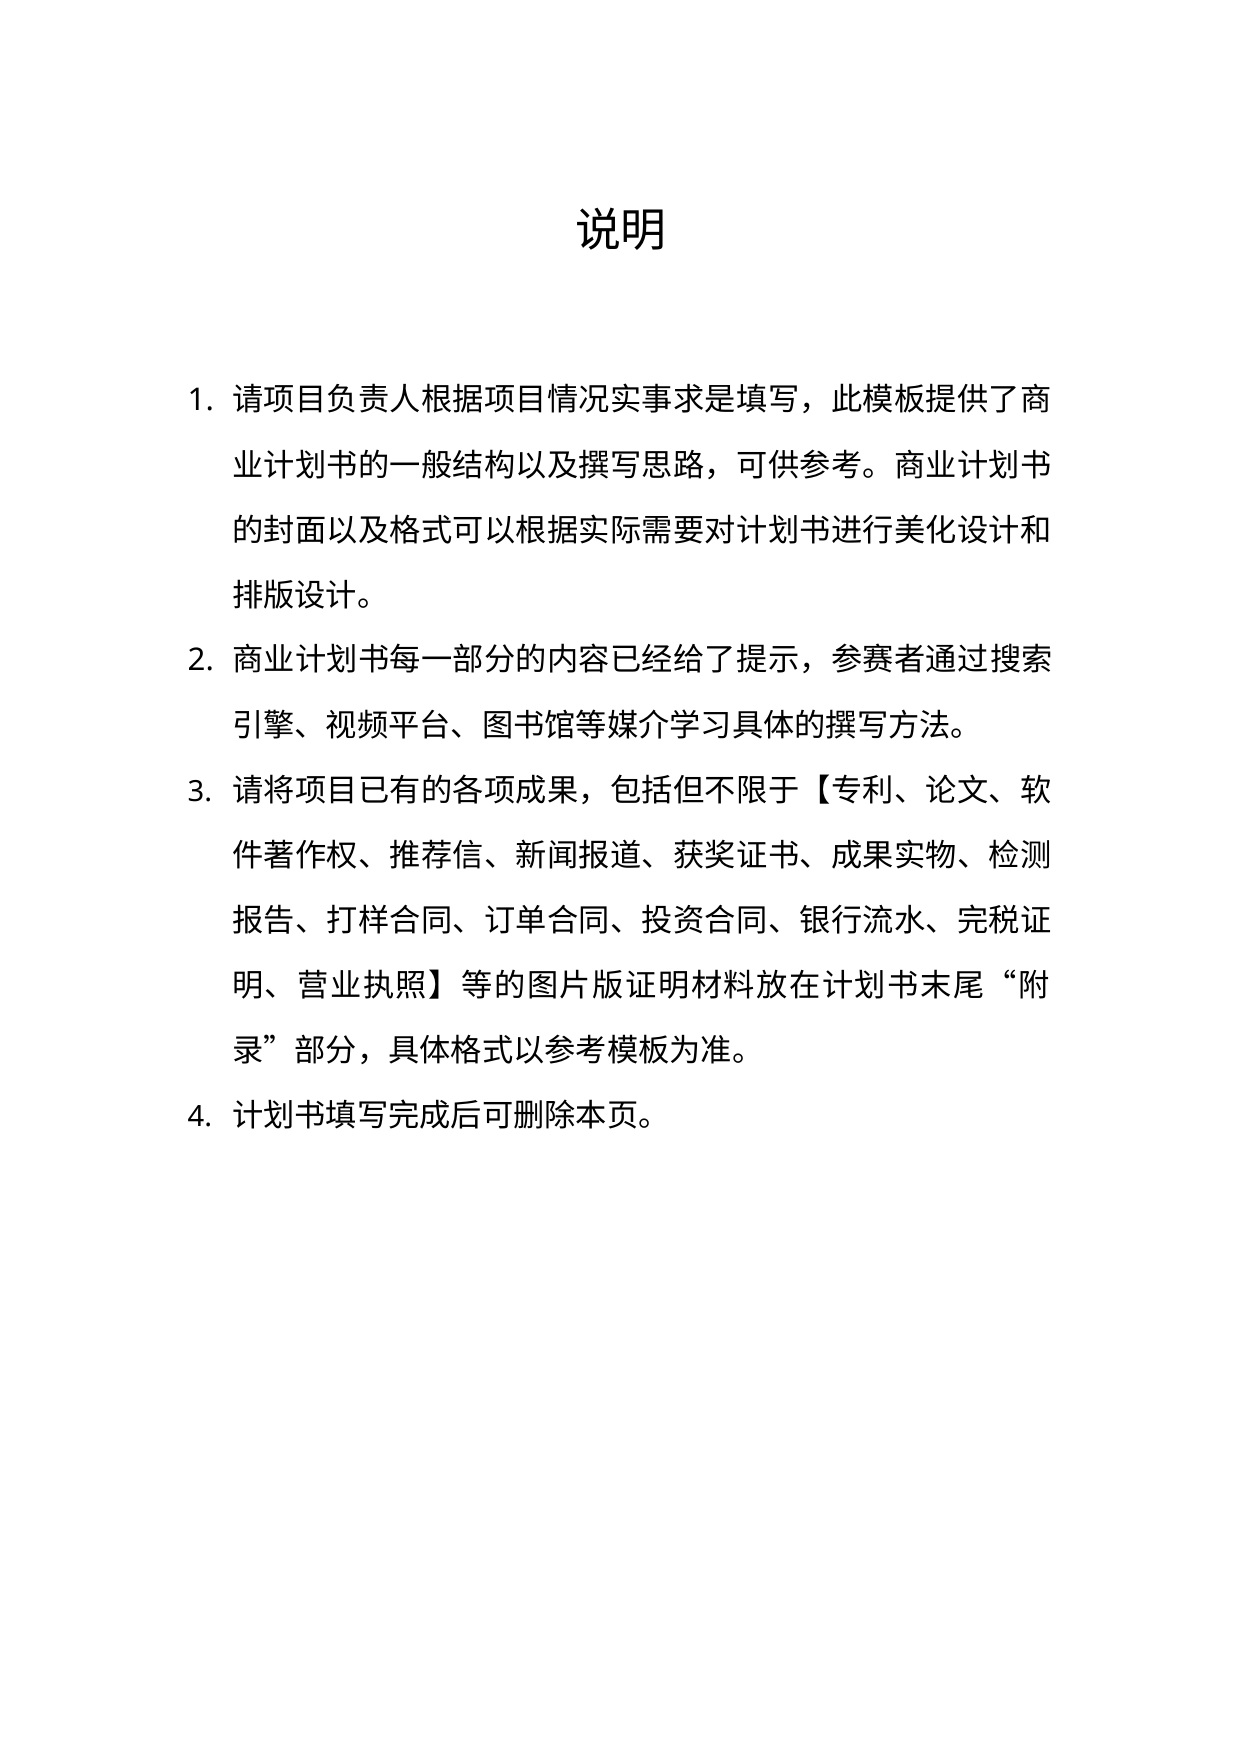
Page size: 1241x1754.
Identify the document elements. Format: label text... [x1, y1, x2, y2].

list 请项目负责人根据项目情况实事求是填写，此模板提供了商业计划书的一般结构以及撰写思路，可供参考。商业计划书的封面以及格式可以根据实际需要对计划书进行美化设计和排版设计。 [187, 365, 1053, 625]
list 商业计划书每一部分的内容已经给了提示，参赛者通过搜索引擎、视频平台、图书馆等媒介学习具体的撰写方法。 [187, 625, 1053, 755]
list 请将项目已有的各项成果，包括但不限于【专利、论文、软件著作权、推荐信、新闻报道、获奖证书、成果实物、检测报告、打样合同、订单合同、投资合同、银行流水、完税证明、营业执照】等的图片版证明材料放在计划书末尾“附录”部分，具体格式以参考模板为准。 [187, 755, 1053, 1080]
text 说明 [187, 178, 1053, 276]
list 计划书填写完成后可删除本页。 [187, 1080, 1053, 1145]
